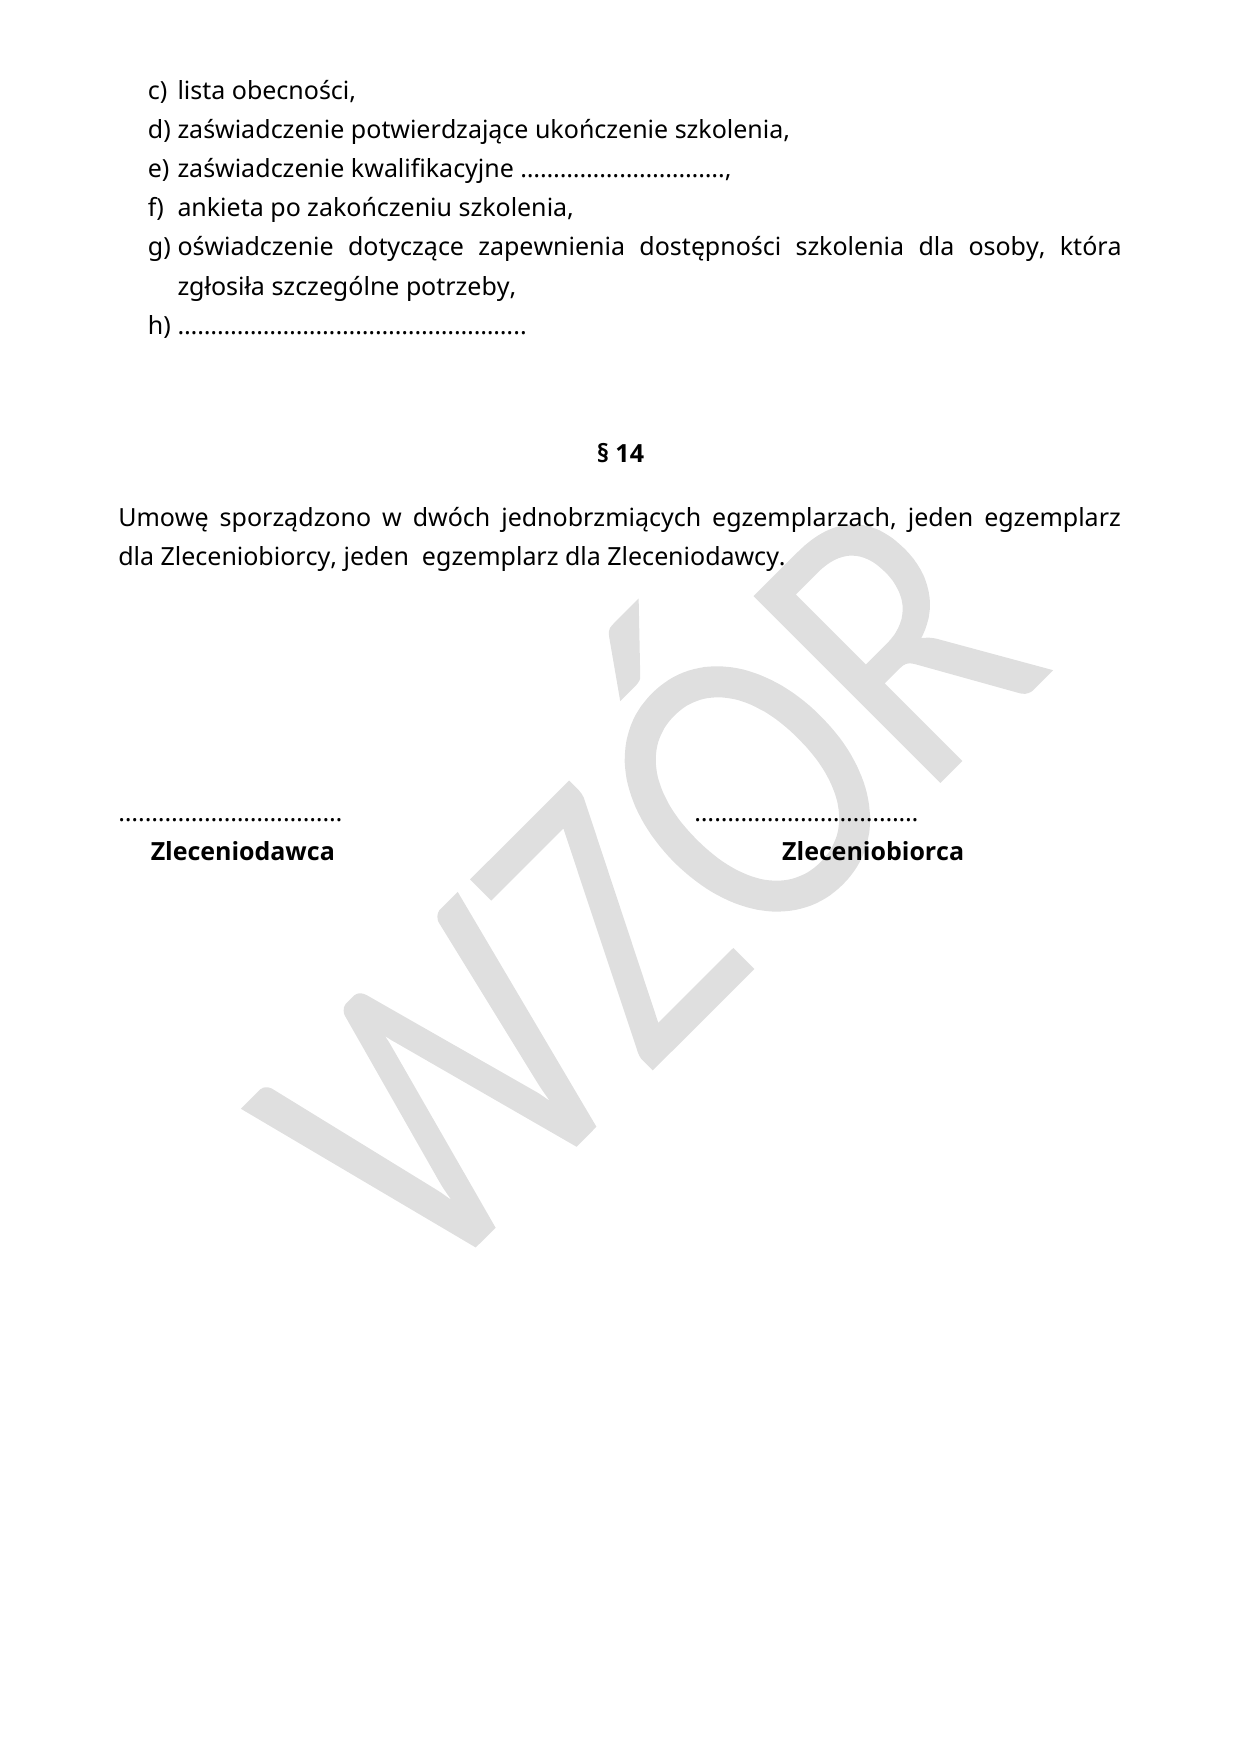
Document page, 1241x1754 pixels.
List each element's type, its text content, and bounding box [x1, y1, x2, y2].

list ankieta po zakończeniu szkolenia, [148, 190, 1122, 224]
text Umowę sporządzono w dwóch jednobrzmiących egzemplarzach, jeden egzemplarz dla Zleceniobiorcy, jeden egzemplarz dla Zleceniodawcy. [118, 500, 1122, 573]
text ….………………………… ….………………………… [118, 795, 1122, 829]
list zaświadczenie potwierdzające ukończenie szkolenia, [148, 112, 1122, 146]
text Zleceniodawca Zleceniobiorca [118, 834, 1122, 868]
text § 14 [118, 436, 1122, 470]
list oświadczenie dotyczące zapewnienia dostępności szkolenia dla osoby, która zgłosiła szczególne potrzeby, [148, 229, 1122, 302]
list …………………………………………….. [148, 307, 1122, 341]
list zaświadczenie kwalifikacyjne …………………………., [148, 151, 1122, 185]
list lista obecności, [148, 72, 1122, 106]
